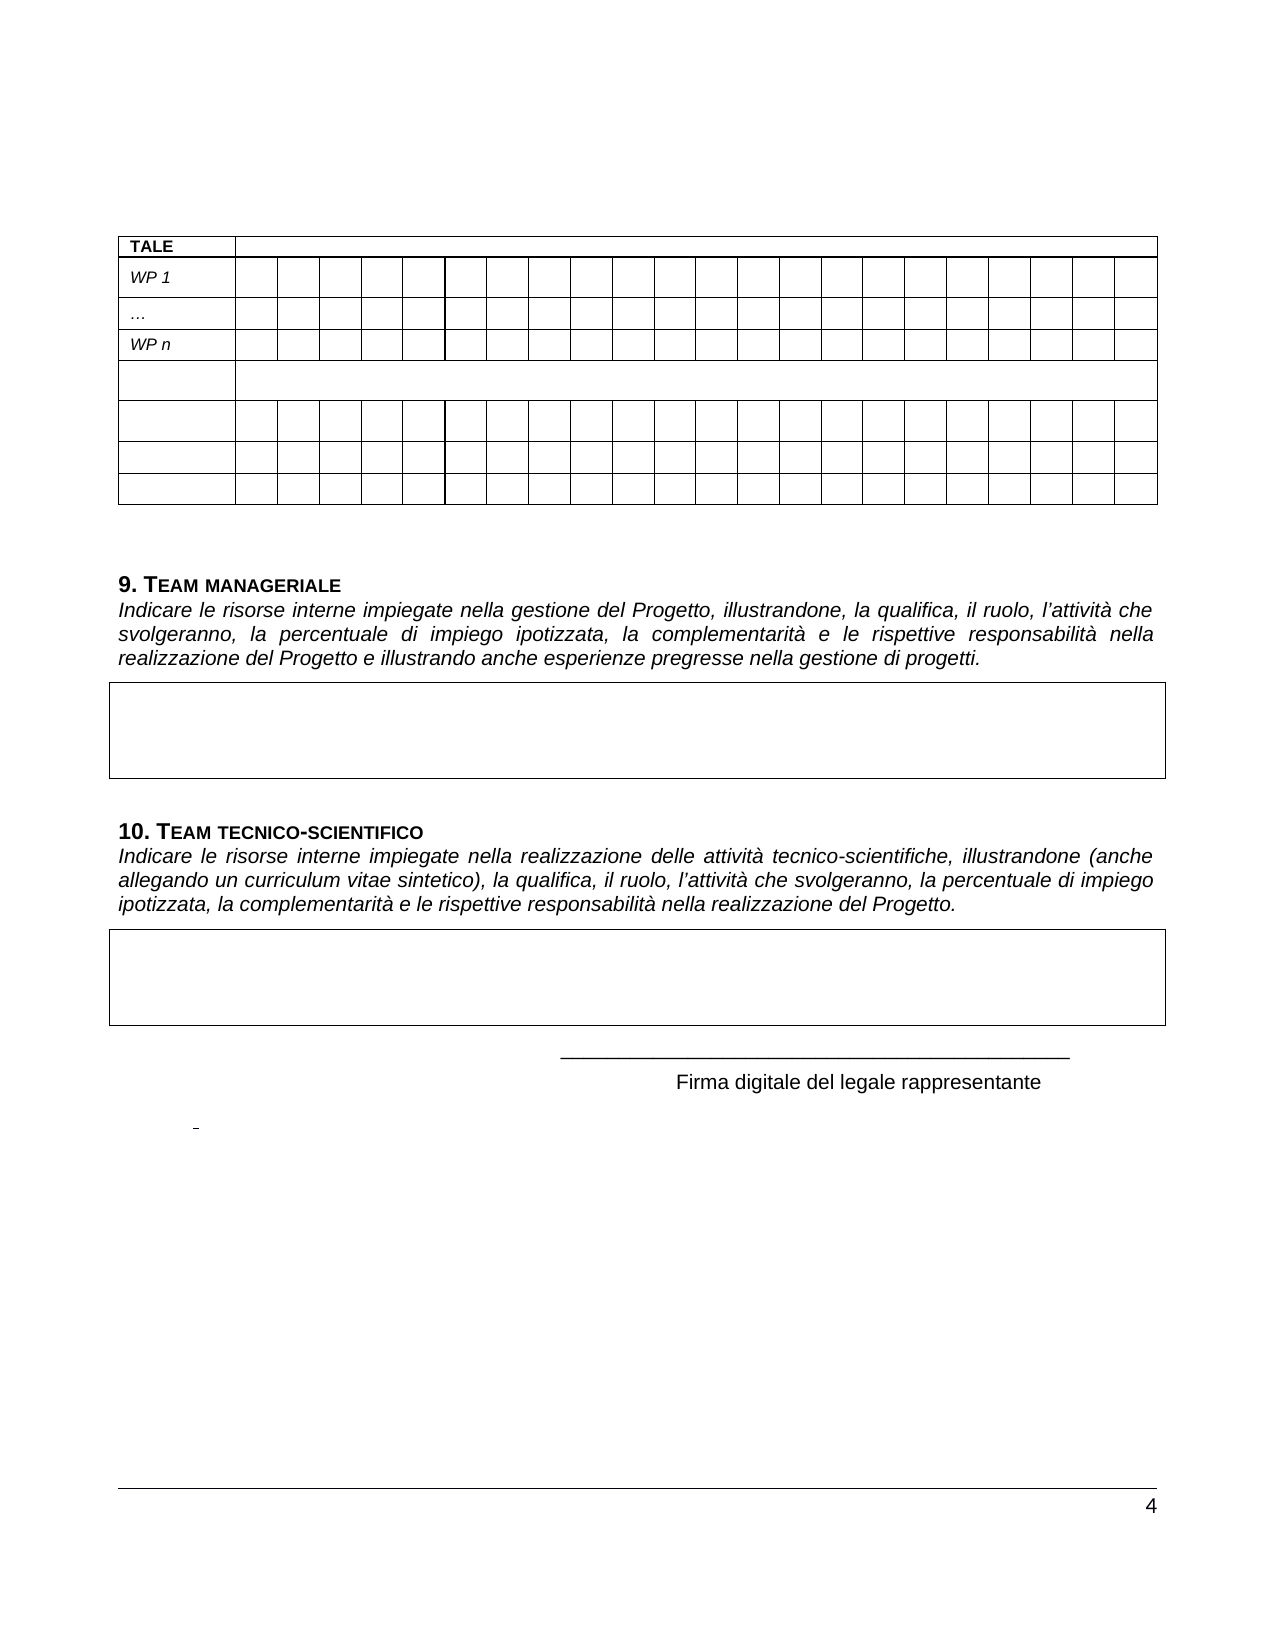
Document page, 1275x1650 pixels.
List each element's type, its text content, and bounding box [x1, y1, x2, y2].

text Indicare le risorse interne impiegate nella realizzazione delle attività tecnico-scientifiche, illustrandone (anche allegando un curriculum vitae sintetico), la qualifica, il ruolo, l’attività che svolgeranno, la percentuale di impiego ipotizzata, la complementarità e le rispettive responsabilità nella realizzazione del Progetto. [118, 844, 1157, 916]
table_cell [655, 258, 695, 297]
table_cell [1073, 330, 1114, 360]
table_cell [278, 474, 319, 504]
table_cell [571, 298, 612, 328]
table_cell [1073, 401, 1114, 441]
table_cell [1031, 442, 1072, 472]
table_cell [905, 401, 946, 441]
table_cell [780, 330, 821, 360]
table_cell [1073, 258, 1114, 297]
table_cell [780, 474, 821, 504]
table_cell [989, 258, 1030, 297]
table_cell [236, 330, 277, 360]
table_cell [780, 258, 821, 297]
table_cell [696, 298, 737, 328]
table_cell [696, 330, 737, 360]
table_cell [863, 474, 904, 504]
table_cell [1115, 330, 1157, 360]
table_cell [1115, 401, 1157, 441]
text Indicare le risorse interne impiegate nella gestione del Progetto, illustrandone, la qualifica, il ruolo, l’attività che svolgeranno, la percentuale di impiego ipotizzata, la complementarità e le rispettive responsabilità nella realizzazione del Progetto e illustrando anche esperienze pregresse nella gestione di progetti. [118, 597, 1157, 669]
table_cell [487, 258, 528, 297]
table_cell [362, 298, 402, 328]
table_cell [1115, 298, 1157, 328]
text ____________________________________________ [561, 1036, 1157, 1060]
table_cell WP 1 [119, 258, 235, 297]
table_cell [655, 401, 695, 441]
table_cell [863, 401, 904, 441]
table_cell [863, 298, 904, 328]
table_cell [947, 401, 988, 441]
table_cell [613, 258, 654, 297]
table_cell [320, 401, 361, 441]
table_cell [446, 330, 486, 360]
table_cell [119, 401, 235, 441]
table_cell [529, 298, 570, 328]
table_cell [696, 258, 737, 297]
table_cell [905, 330, 946, 360]
table_cell [571, 401, 612, 441]
table_cell [403, 442, 444, 472]
table_cell [362, 442, 402, 472]
table_cell [119, 361, 235, 400]
table_cell WP n [119, 330, 235, 360]
table_cell [905, 442, 946, 472]
table_cell [822, 442, 862, 472]
table_cell [320, 330, 361, 360]
table_cell [780, 401, 821, 441]
table_cell [119, 442, 235, 472]
table_cell [487, 474, 528, 504]
table_cell [655, 474, 695, 504]
table_cell [738, 401, 779, 441]
table_cell [863, 258, 904, 297]
table_cell [529, 474, 570, 504]
table_cell [947, 258, 988, 297]
table_cell [278, 330, 319, 360]
table_cell [278, 442, 319, 472]
table_cell [236, 474, 277, 504]
table_cell [822, 474, 862, 504]
table_cell [362, 330, 402, 360]
table_cell [1031, 258, 1072, 297]
table_cell [403, 330, 444, 360]
table_cell [780, 298, 821, 328]
table_cell [989, 401, 1030, 441]
table_cell [1031, 474, 1072, 504]
table_cell [320, 442, 361, 472]
table_cell [655, 330, 695, 360]
table_cell [780, 442, 821, 472]
table_cell [529, 442, 570, 472]
table_cell [989, 330, 1030, 360]
table_cell [119, 474, 235, 504]
table_cell [320, 298, 361, 328]
table_cell [655, 298, 695, 328]
table_cell [1115, 442, 1157, 472]
table_cell [487, 330, 528, 360]
table_cell [822, 258, 862, 297]
table_cell [278, 258, 319, 297]
table_cell [738, 330, 779, 360]
table_cell [1031, 298, 1072, 328]
table_cell [236, 298, 277, 328]
table_cell [738, 298, 779, 328]
table_cell [989, 442, 1030, 472]
table_cell [571, 474, 612, 504]
table_cell [989, 298, 1030, 328]
table_cell [613, 330, 654, 360]
table_cell [446, 258, 486, 297]
table_cell [905, 258, 946, 297]
table_cell [613, 401, 654, 441]
text 10. Team tecnico-scientifico [118, 818, 1157, 844]
table_cell [1115, 474, 1157, 504]
table_cell [905, 298, 946, 328]
table_cell [863, 330, 904, 360]
table_cell [822, 401, 862, 441]
table_cell [738, 442, 779, 472]
table_cell [696, 442, 737, 472]
table_cell [738, 474, 779, 504]
table_cell [1031, 330, 1072, 360]
table_cell [446, 401, 486, 441]
text Firma digitale del legale rappresentante [561, 1070, 1157, 1094]
table_cell [236, 237, 1157, 256]
table_cell [947, 442, 988, 472]
table_cell [571, 442, 612, 472]
table_cell [1073, 442, 1114, 472]
table_cell [403, 298, 444, 328]
table_cell [236, 442, 277, 472]
table_cell [403, 258, 444, 297]
table_cell [947, 330, 988, 360]
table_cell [119, 237, 235, 256]
table_cell [1073, 298, 1114, 328]
table_cell [446, 474, 486, 504]
table_cell [655, 442, 695, 472]
text 9. Team manageriale [118, 571, 1157, 597]
table_cell [947, 298, 988, 328]
table_cell [487, 442, 528, 472]
table_cell [362, 474, 402, 504]
table_cell [403, 401, 444, 441]
table_cell [1115, 258, 1157, 297]
table_cell [320, 258, 361, 297]
table_cell [696, 401, 737, 441]
table_cell [1031, 401, 1072, 441]
table_cell [613, 298, 654, 328]
table_cell [989, 474, 1030, 504]
table_cell [822, 298, 862, 328]
table_cell [947, 474, 988, 504]
table_cell … [119, 298, 235, 328]
table_cell [403, 474, 444, 504]
table_cell [863, 442, 904, 472]
table_cell [1073, 474, 1114, 504]
table_cell [738, 258, 779, 297]
table_cell [278, 298, 319, 328]
table_cell [278, 401, 319, 441]
table_cell [446, 298, 486, 328]
table_cell [236, 258, 277, 297]
table_cell [571, 330, 612, 360]
table_cell [822, 330, 862, 360]
table_cell [613, 474, 654, 504]
table_cell [613, 442, 654, 472]
table_cell [529, 258, 570, 297]
table_cell [236, 401, 277, 441]
table_cell [362, 258, 402, 297]
table_cell [487, 298, 528, 328]
table_cell [529, 330, 570, 360]
table_cell [320, 474, 361, 504]
table_cell [362, 401, 402, 441]
table_cell [446, 442, 486, 472]
table_cell [696, 474, 737, 504]
table_cell [487, 401, 528, 441]
table_cell [571, 258, 612, 297]
table_cell [236, 361, 1157, 400]
table_cell [905, 474, 946, 504]
table_cell [529, 401, 570, 441]
